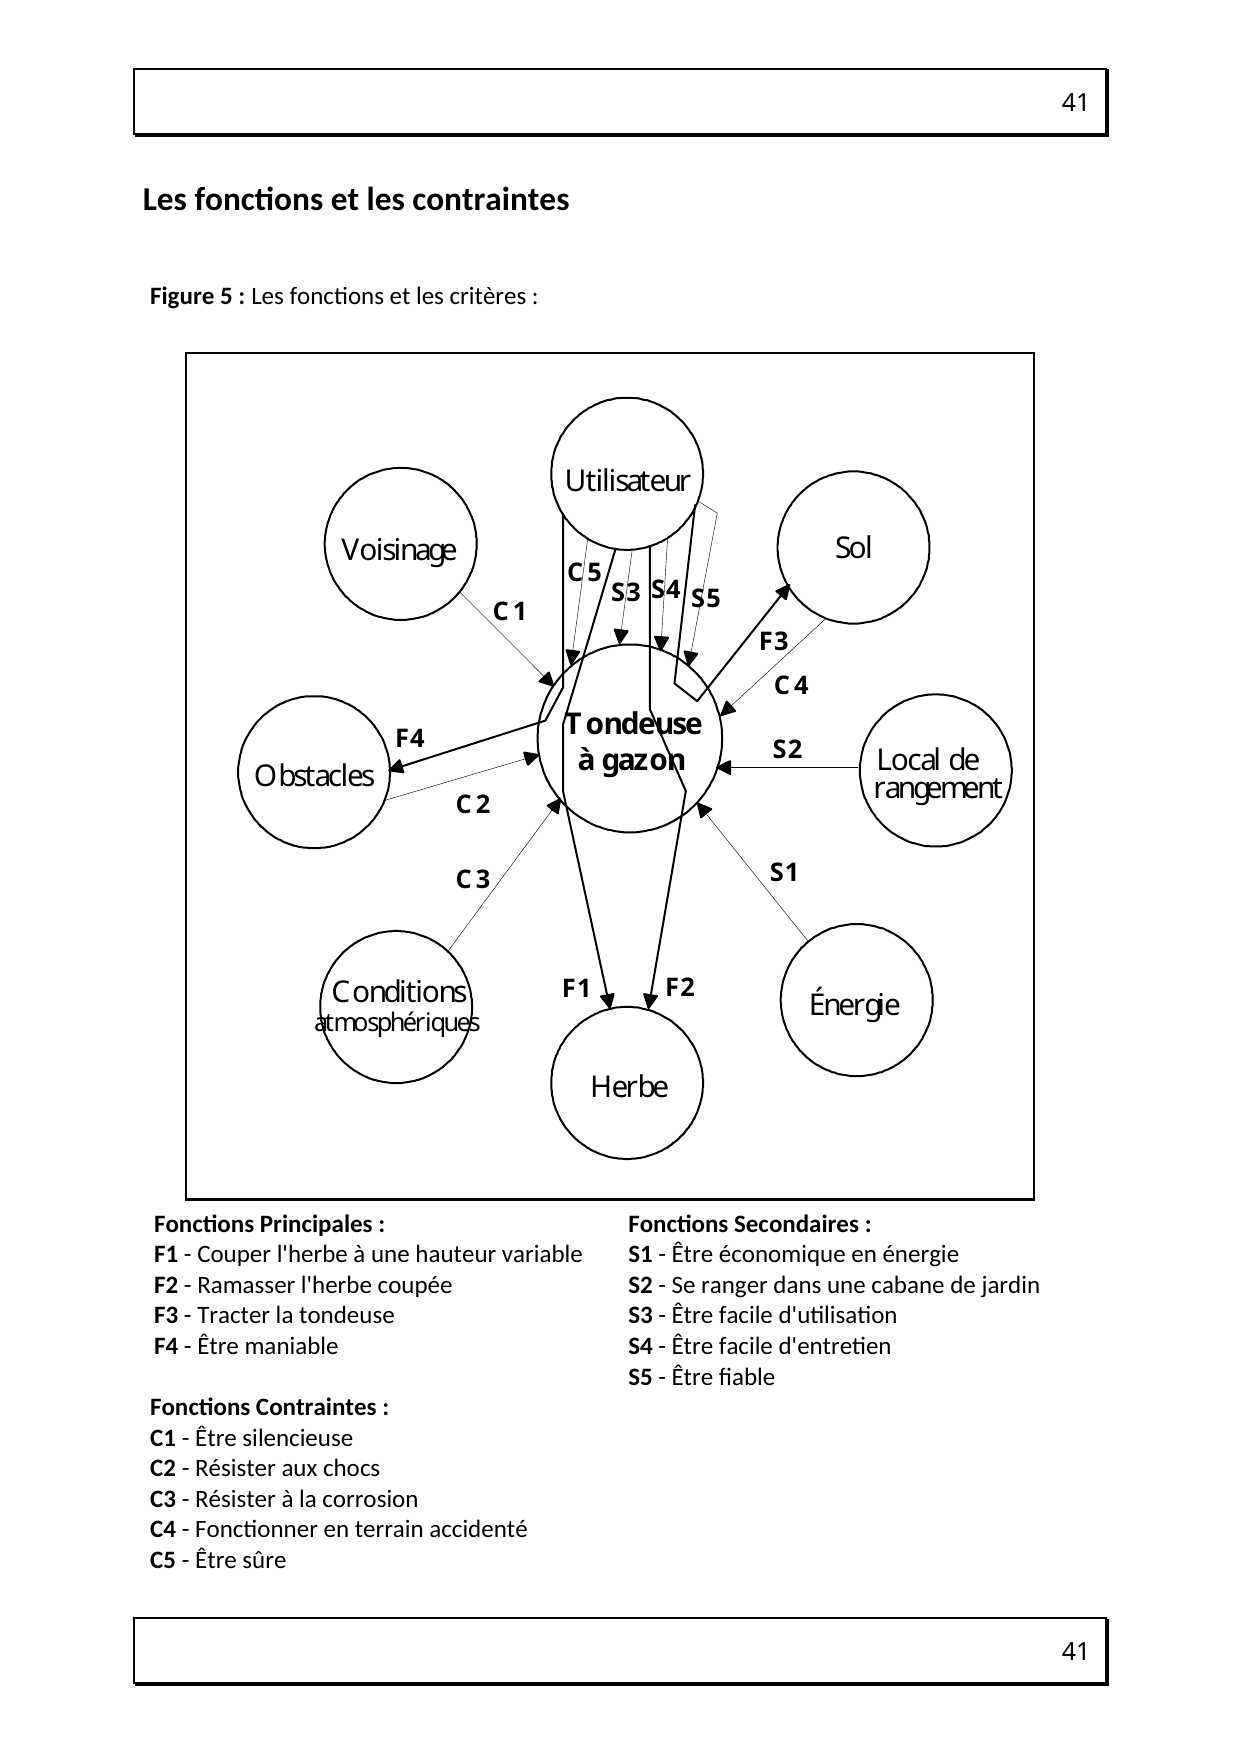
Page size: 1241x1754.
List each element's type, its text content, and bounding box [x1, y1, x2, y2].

text C4 - Fonctionner en terrain accidenté [150, 1513, 1090, 1544]
table_header Fonctions Secondaires : S1 - Être économique en énergie S2 - Se ranger dans une cabane de jardin S3 - Être facile d'utilisation S4 - Être facile d'entretien S5 - Être fiable [617, 1208, 1091, 1391]
text C3 - Résister à la corrosion [150, 1483, 1090, 1513]
text C5 - Être sûre [150, 1544, 1090, 1574]
text Fonctions Contraintes : [150, 1391, 1090, 1422]
text C2 - Résister aux chocs [150, 1452, 1090, 1483]
table_header Fonctions Principales : F1 - Couper l'herbe à une hauteur variable F2 - Ramasser l'herbe coupée F3 - Tracter la tondeuse F4 - Être maniable [143, 1208, 617, 1391]
text Les fonctions et les contraintes [143, 148, 1090, 219]
text Figure 5 : Les fonctions et les critères : [150, 280, 1090, 310]
text C1 - Être silencieuse [150, 1422, 1090, 1452]
